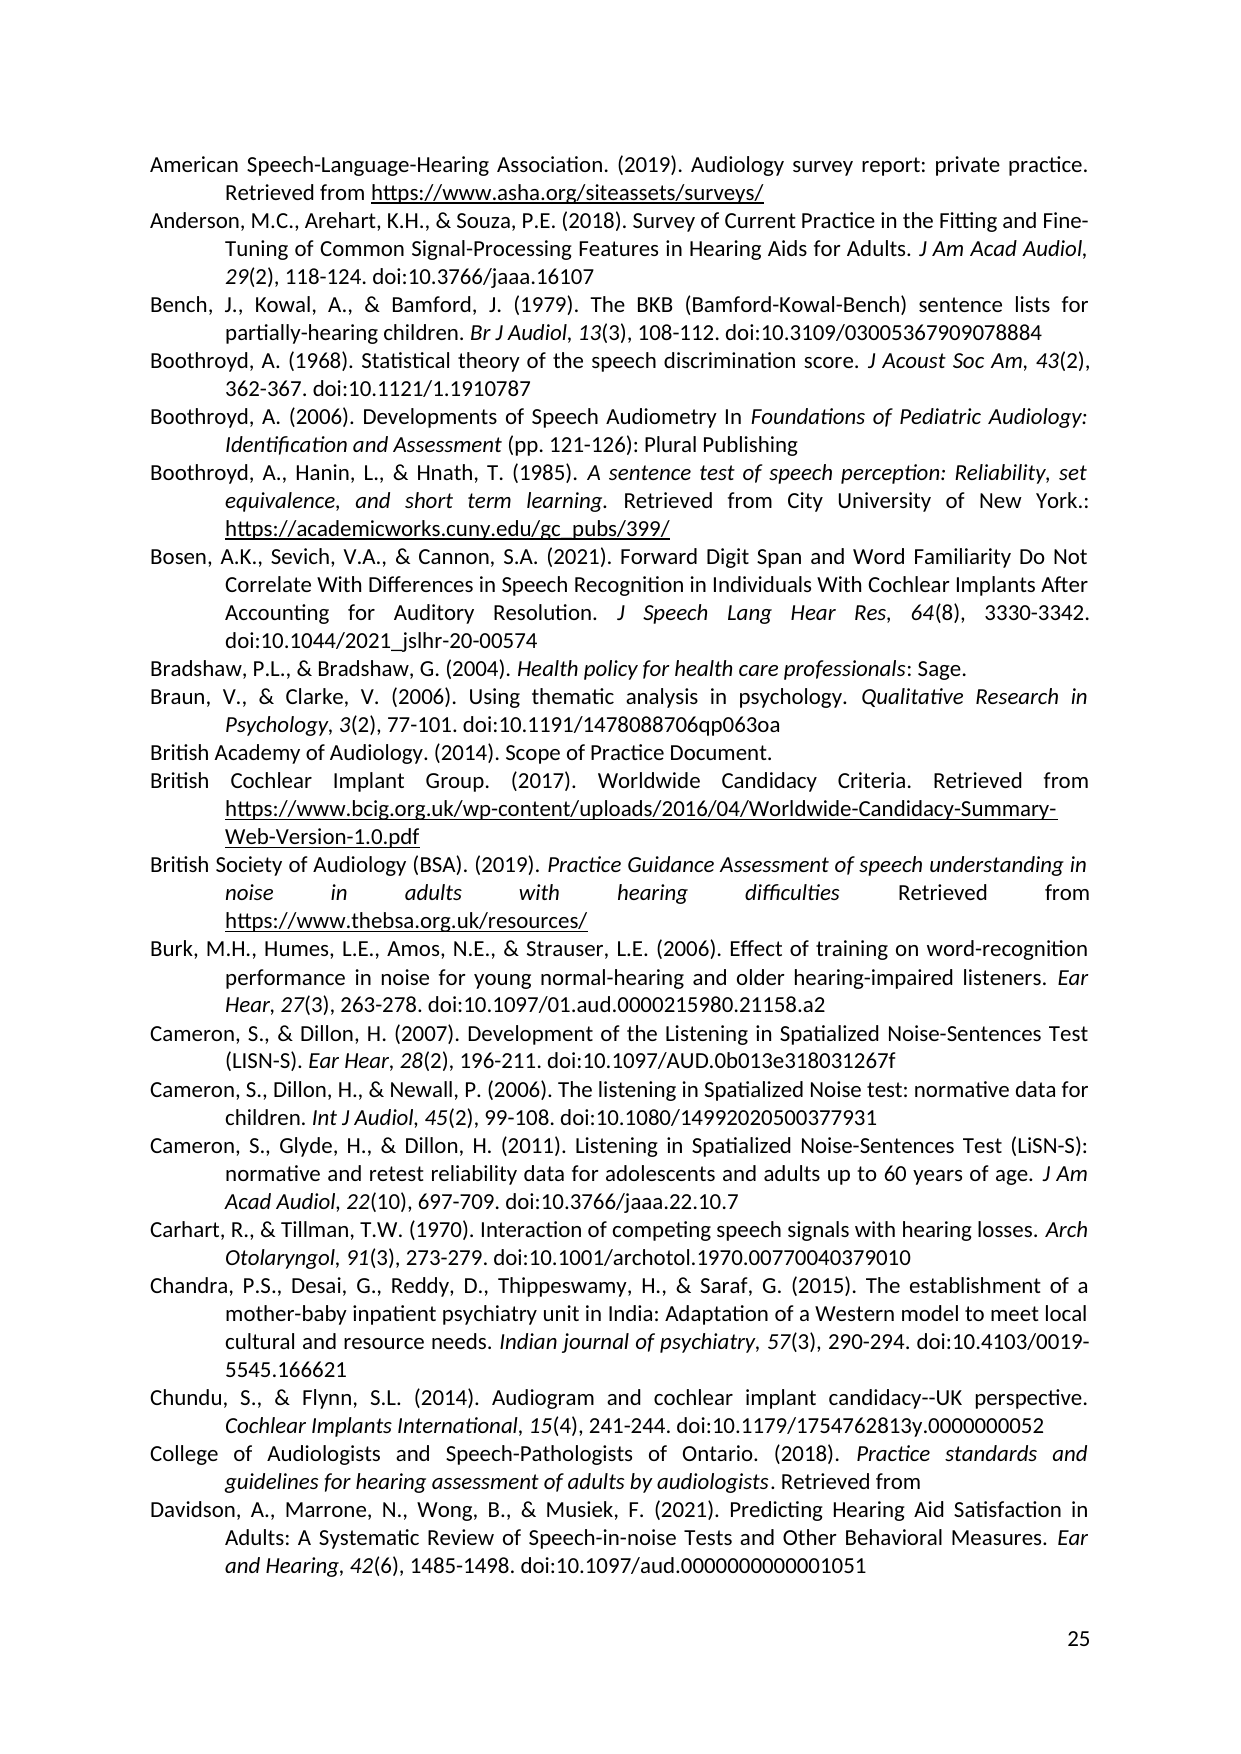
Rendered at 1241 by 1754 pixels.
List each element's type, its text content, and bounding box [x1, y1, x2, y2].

text Cameron, S., & Dillon, H. (2007). Development of the Listening in Spatialized Noise-Sentences Test (LISN-S). Ear Hear, 28(2), 196-211. doi:10.1097/AUD.0b013e318031267f [150, 1019, 1090, 1075]
text Davidson, A., Marrone, N., Wong, B., & Musiek, F. (2021). Predicting Hearing Aid Satisfaction in Adults: A Systematic Review of Speech-in-noise Tests and Other Behavioral Measures. Ear and Hearing, 42(6), 1485-1498. doi:10.1097/aud.0000000000001051 [150, 1495, 1090, 1579]
text Braun, V., & Clarke, V. (2006). Using thematic analysis in psychology. Qualitative Research in Psychology, 3(2), 77-101. doi:10.1191/1478088706qp063oa [150, 682, 1090, 738]
text Carhart, R., & Tillman, T.W. (1970). Interaction of competing speech signals with hearing losses. Arch Otolaryngol, 91(3), 273-279. doi:10.1001/archotol.1970.00770040379010 [150, 1215, 1090, 1271]
text Cameron, S., Glyde, H., & Dillon, H. (2011). Listening in Spatialized Noise-Sentences Test (LiSN-S): normative and retest reliability data for adolescents and adults up to 60 years of age. J Am Acad Audiol, 22(10), 697-709. doi:10.3766/jaaa.22.10.7 [150, 1131, 1090, 1215]
text Boothroyd, A., Hanin, L., & Hnath, T. (1985). A sentence test of speech perception: Reliability, set equivalence, and short term learning. Retrieved from City University of New York.: https://academicworks.cuny.edu/gc_pubs/399/ [150, 458, 1090, 542]
text Bradshaw, P.L., & Bradshaw, G. (2004). Health policy for health care professionals: Sage. [150, 654, 1090, 682]
text British Academy of Audiology. (2014). Scope of Practice Document. [150, 738, 1090, 766]
text Bench, J., Kowal, A., & Bamford, J. (1979). The BKB (Bamford-Kowal-Bench) sentence lists for partially-hearing children. Br J Audiol, 13(3), 108-112. doi:10.3109/03005367909078884 [150, 290, 1090, 346]
text Boothroyd, A. (1968). Statistical theory of the speech discrimination score. J Acoust Soc Am, 43(2), 362-367. doi:10.1121/1.1910787 [150, 346, 1090, 402]
text Bosen, A.K., Sevich, V.A., & Cannon, S.A. (2021). Forward Digit Span and Word Familiarity Do Not Correlate With Differences in Speech Recognition in Individuals With Cochlear Implants After Accounting for Auditory Resolution. J Speech Lang Hear Res, 64(8), 3330-3342. doi:10.1044/2021_jslhr-20-00574 [150, 542, 1090, 654]
text American Speech-Language-Hearing Association. (2019). Audiology survey report: private practice. Retrieved from https://www.asha.org/siteassets/surveys/ [150, 150, 1090, 206]
text Anderson, M.C., Arehart, K.H., & Souza, P.E. (2018). Survey of Current Practice in the Fitting and Fine-Tuning of Common Signal-Processing Features in Hearing Aids for Adults. J Am Acad Audiol, 29(2), 118-124. doi:10.3766/jaaa.16107 [150, 206, 1090, 290]
text Chundu, S., & Flynn, S.L. (2014). Audiogram and cochlear implant candidacy--UK perspective. Cochlear Implants International, 15(4), 241-244. doi:10.1179/1754762813y.0000000052 [150, 1383, 1090, 1439]
text Chandra, P.S., Desai, G., Reddy, D., Thippeswamy, H., & Saraf, G. (2015). The establishment of a mother-baby inpatient psychiatry unit in India: Adaptation of a Western model to meet local cultural and resource needs. Indian journal of psychiatry, 57(3), 290-294. doi:10.4103/0019-5545.166621 [150, 1271, 1090, 1383]
text College of Audiologists and Speech-Pathologists of Ontario. (2018). Practice standards and guidelines for hearing assessment of adults by audiologists. Retrieved from [150, 1439, 1090, 1495]
text British Cochlear Implant Group. (2017). Worldwide Candidacy Criteria. Retrieved from https://www.bcig.org.uk/wp-content/uploads/2016/04/Worldwide-Candidacy-Summary-Web-Version-1.0.pdf [150, 766, 1090, 851]
text Burk, M.H., Humes, L.E., Amos, N.E., & Strauser, L.E. (2006). Effect of training on word-recognition performance in noise for young normal-hearing and older hearing-impaired listeners. Ear Hear, 27(3), 263-278. doi:10.1097/01.aud.0000215980.21158.a2 [150, 934, 1090, 1019]
text Cameron, S., Dillon, H., & Newall, P. (2006). The listening in Spatialized Noise test: normative data for children. Int J Audiol, 45(2), 99-108. doi:10.1080/14992020500377931 [150, 1075, 1090, 1131]
text Boothroyd, A. (2006). Developments of Speech Audiometry In Foundations of Pediatric Audiology: Identification and Assessment (pp. 121-126): Plural Publishing [150, 402, 1090, 458]
text British Society of Audiology (BSA). (2019). Practice Guidance Assessment of speech understanding in noise in adults with hearing difficulties Retrieved from https://www.thebsa.org.uk/resources/ [150, 851, 1090, 934]
